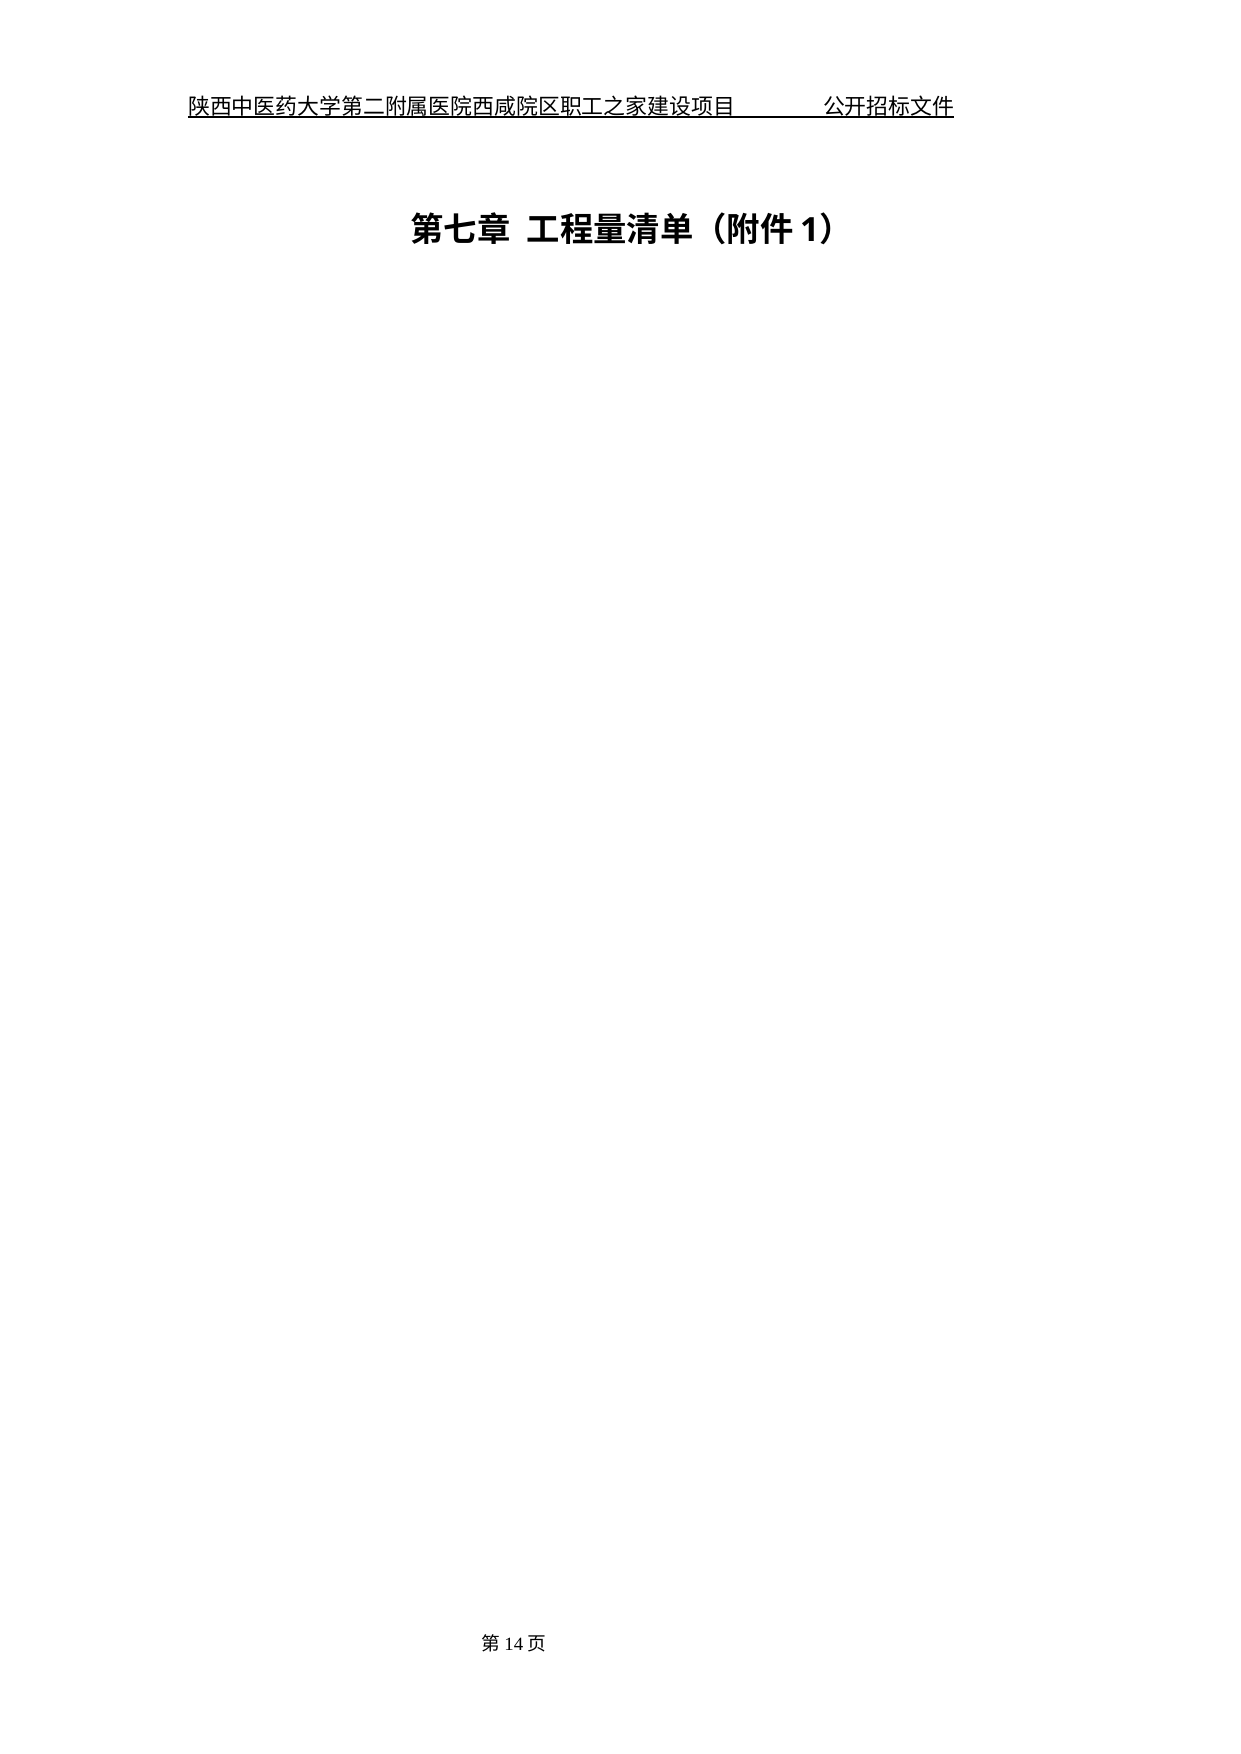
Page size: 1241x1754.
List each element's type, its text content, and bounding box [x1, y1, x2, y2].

list 工程量清单（附件1） [188, 194, 1075, 259]
